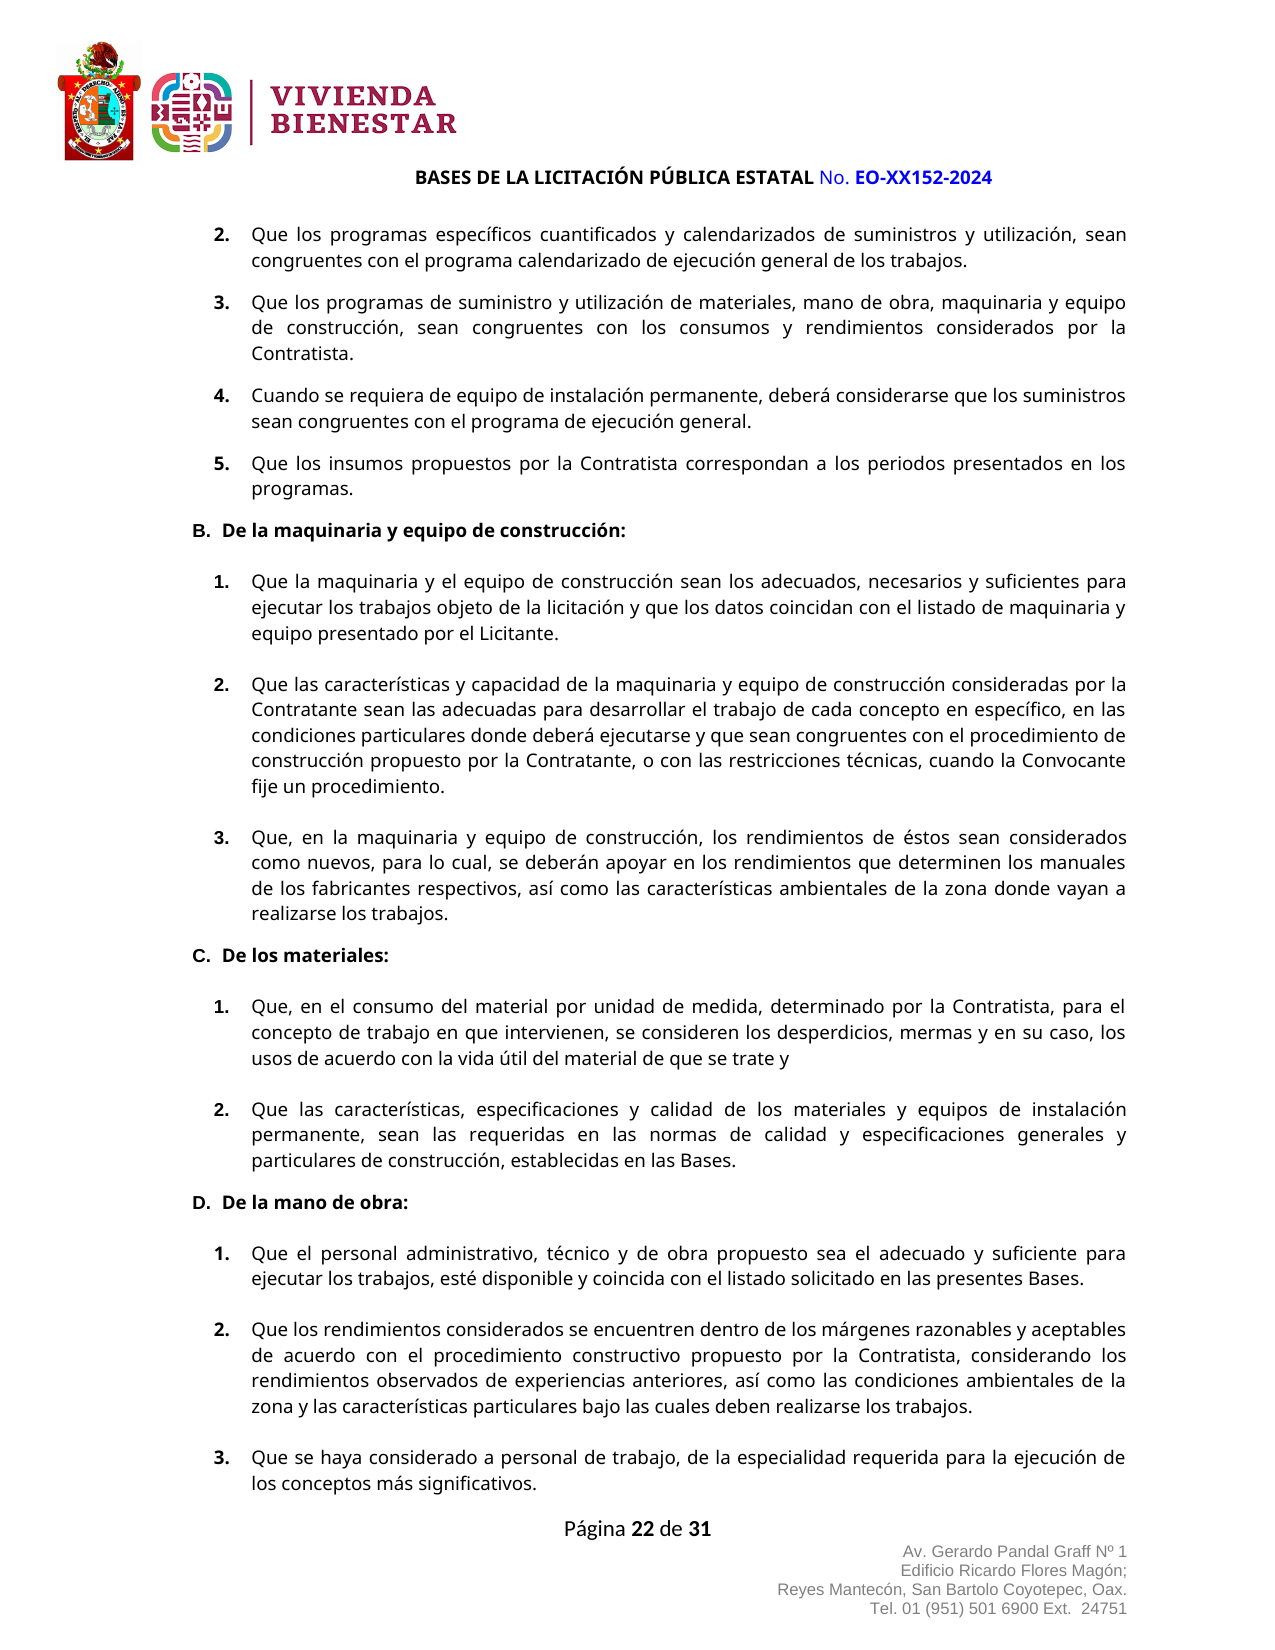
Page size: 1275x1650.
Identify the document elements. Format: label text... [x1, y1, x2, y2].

list Que las características y capacidad de la maquinaria y equipo de construcción consideradas por la Contratante sean las adecuadas para desarrollar el trabajo de cada concepto en específico, en las condiciones particulares donde deberá ejecutarse y que sean congruentes con el procedimiento de construcción propuesto por la Contratante, o con las restricciones técnicas, cuando la Convocante fije un procedimiento. [214, 671, 1127, 798]
list Que se haya considerado a personal de trabajo, de la especialidad requerida para la ejecución de los conceptos más significativos. [214, 1444, 1127, 1495]
list Que los insumos propuestos por la Contratista correspondan a los periodos presentados en los programas. [214, 450, 1127, 501]
list Que las características, especificaciones y calidad de los materiales y equipos de instalación permanente, sean las requeridas en las normas de calidad y especificaciones generales y particulares de construcción, establecidas en las Bases. [214, 1096, 1127, 1172]
list Que, en la maquinaria y equipo de construcción, los rendimientos de éstos sean considerados como nuevos, para lo cual, se deberán apoyar en los rendimientos que determinen los manuales de los fabricantes respectivos, así como las características ambientales de la zona donde vayan a realizarse los trabajos. [214, 824, 1127, 926]
list De la maquinaria y equipo de construcción: [192, 518, 1127, 543]
picture [147, 64, 473, 161]
list De la mano de obra: [192, 1189, 1127, 1215]
list Que la maquinaria y el equipo de construcción sean los adecuados, necesarios y suficientes para ejecutar los trabajos objeto de la licitación y que los datos coincidan con el listado de maquinaria y equipo presentado por el Licitante. [214, 569, 1127, 645]
list Cuando se requiera de equipo de instalación permanente, deberá considerarse que los suministros sean congruentes con el programa de ejecución general. [214, 382, 1127, 433]
list Que los rendimientos considerados se encuentren dentro de los márgenes razonables y aceptables de acuerdo con el procedimiento constructivo propuesto por la Contratista, considerando los rendimientos observados de experiencias anteriores, así como las condiciones ambientales de la zona y las características particulares bajo las cuales deben realizarse los trabajos. [214, 1317, 1127, 1419]
list Que, en el consumo del material por unidad de medida, determinado por la Contratista, para el concepto de trabajo en que intervienen, se consideren los desperdicios, mermas y en su caso, los usos de acuerdo con la vida útil del material de que se trate y [214, 994, 1127, 1070]
list De los materiales: [192, 943, 1127, 968]
list Que el personal administrativo, técnico y de obra propuesto sea el adecuado y suficiente para ejecutar los trabajos, esté disponible y coincida con el listado solicitado en las presentes Bases. [214, 1240, 1127, 1291]
list Que los programas de suministro y utilización de materiales, mano de obra, maquinaria y equipo de construcción, sean congruentes con los consumos y rendimientos considerados por la Contratista. [214, 289, 1127, 366]
picture [55, 41, 143, 163]
list Que los programas específicos cuantificados y calendarizados de suministros y utilización, sean congruentes con el programa calendarizado de ejecución general de los trabajos. [214, 221, 1127, 272]
